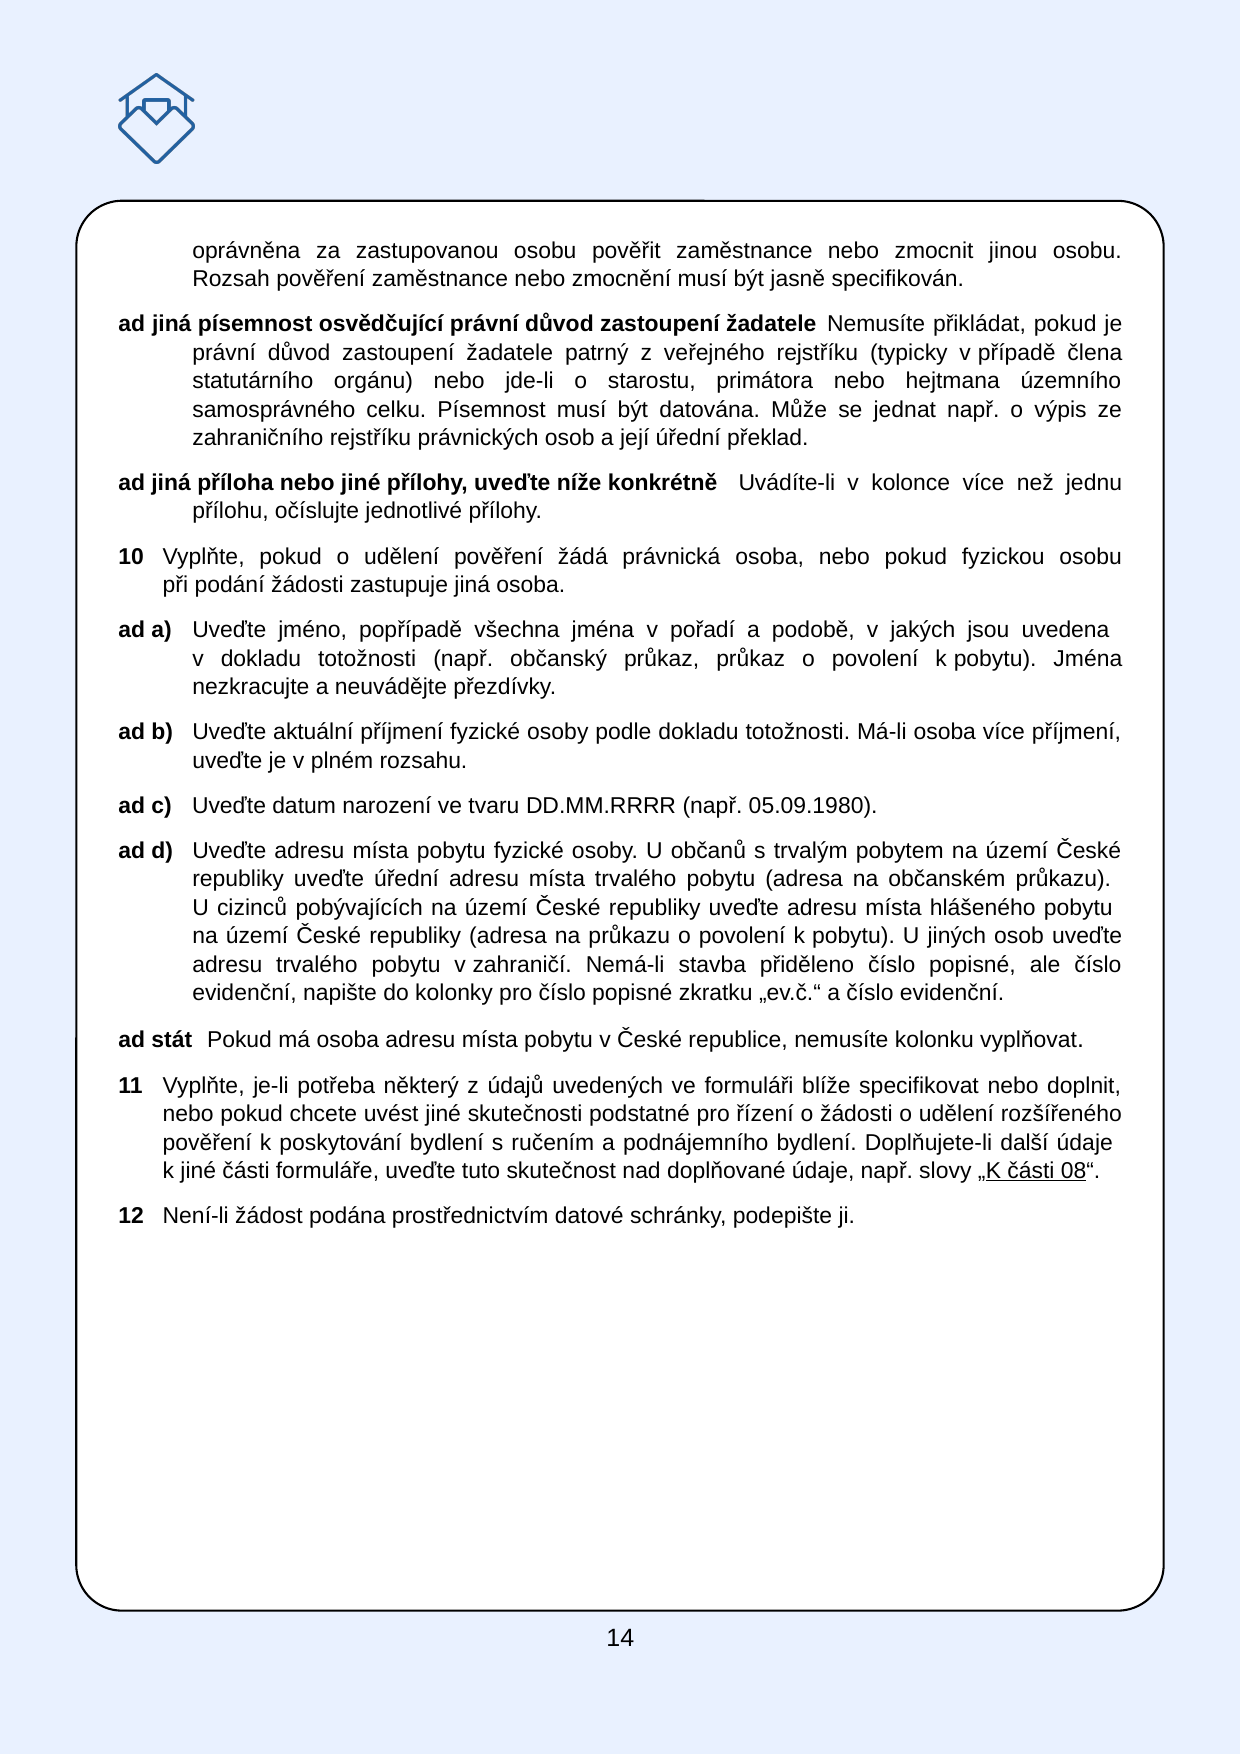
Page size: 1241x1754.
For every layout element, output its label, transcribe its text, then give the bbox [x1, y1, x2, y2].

text 10 Vyplňte, pokud o udělení pověření žádá právnická osoba, nebo pokud fyzickou osobu při podání žádosti zastupuje jiná osoba. [118, 543, 1122, 597]
text ad d) Uveďte adresu místa pobytu fyzické osoby. U občanů s trvalým pobytem na území České republiky uveďte úřední adresu místa trvalého pobytu (adresa na občanském průkazu). U cizinců pobývajících na území České republiky uveďte adresu místa hlášeného pobytu na území České republiky (adresa na průkazu o povolení k pobytu). U jiných osob uveďte adresu trvalého pobytu v zahraničí. Nemá-li stavba přiděleno číslo popisné, ale číslo evidenční, napište do kolonky pro číslo popisné zkratku „ev.č.“ a číslo evidenční. [118, 837, 1122, 1005]
text ad stát Pokud má osoba adresu místa pobytu v České republice, nemusíte kolonku vyplňovat. [118, 1024, 1122, 1053]
picture [118, 73, 195, 164]
text 12 Není-li žádost podána prostřednictvím datové schránky, podepište ji. [118, 1202, 1122, 1228]
text ad jiná příloha nebo jiné přílohy, uveďte níže konkrétně Uvádíte-li v kolonce více než jednu přílohu, očíslujte jednotlivé přílohy. [118, 469, 1122, 524]
text ad b) Uveďte aktuální příjmení fyzické osoby podle dokladu totožnosti. Má-li osoba více příjmení, uveďte je v plném rozsahu. [118, 718, 1122, 773]
text oprávněna za zastupovanou osobu pověřit zaměstnance nebo zmocnit jinou osobu. Rozsah pověření zaměstnance nebo zmocnění musí být jasně specifikován. [192, 237, 1122, 291]
text ad c) Uveďte datum narození ve tvaru DD.MM.RRRR (např. 05.09.1980). [118, 792, 1122, 818]
text 11 Vyplňte, je-li potřeba některý z údajů uvedených ve formuláři blíže specifikovat nebo doplnit, nebo pokud chcete uvést jiné skutečnosti podstatné pro řízení o žádosti o udělení rozšířeného pověření k poskytování bydlení s ručením a podnájemního bydlení. Doplňujete-li další údaje k jiné části formuláře, uveďte tuto skutečnost nad doplňované údaje, např. slovy „K části 08“. [118, 1072, 1122, 1183]
text ad jiná písemnost osvědčující právní důvod zastoupení žadatele Nemusíte přikládat, pokud je právní důvod zastoupení žadatele patrný z veřejného rejstříku (typicky v případě člena statutárního orgánu) nebo jde-li o starostu, primátora nebo hejtmana územního samosprávného celku. Písemnost musí být datována. Může se jednat např. o výpis ze zahraničního rejstříku právnických osob a její úřední překlad. [118, 310, 1122, 450]
text ad a) Uveďte jméno, popřípadě všechna jména v pořadí a podobě, v jakých jsou uvedena v dokladu totožnosti (např. občanský průkaz, průkaz o povolení k pobytu). Jména nezkracujte a neuvádějte přezdívky. [118, 616, 1122, 699]
